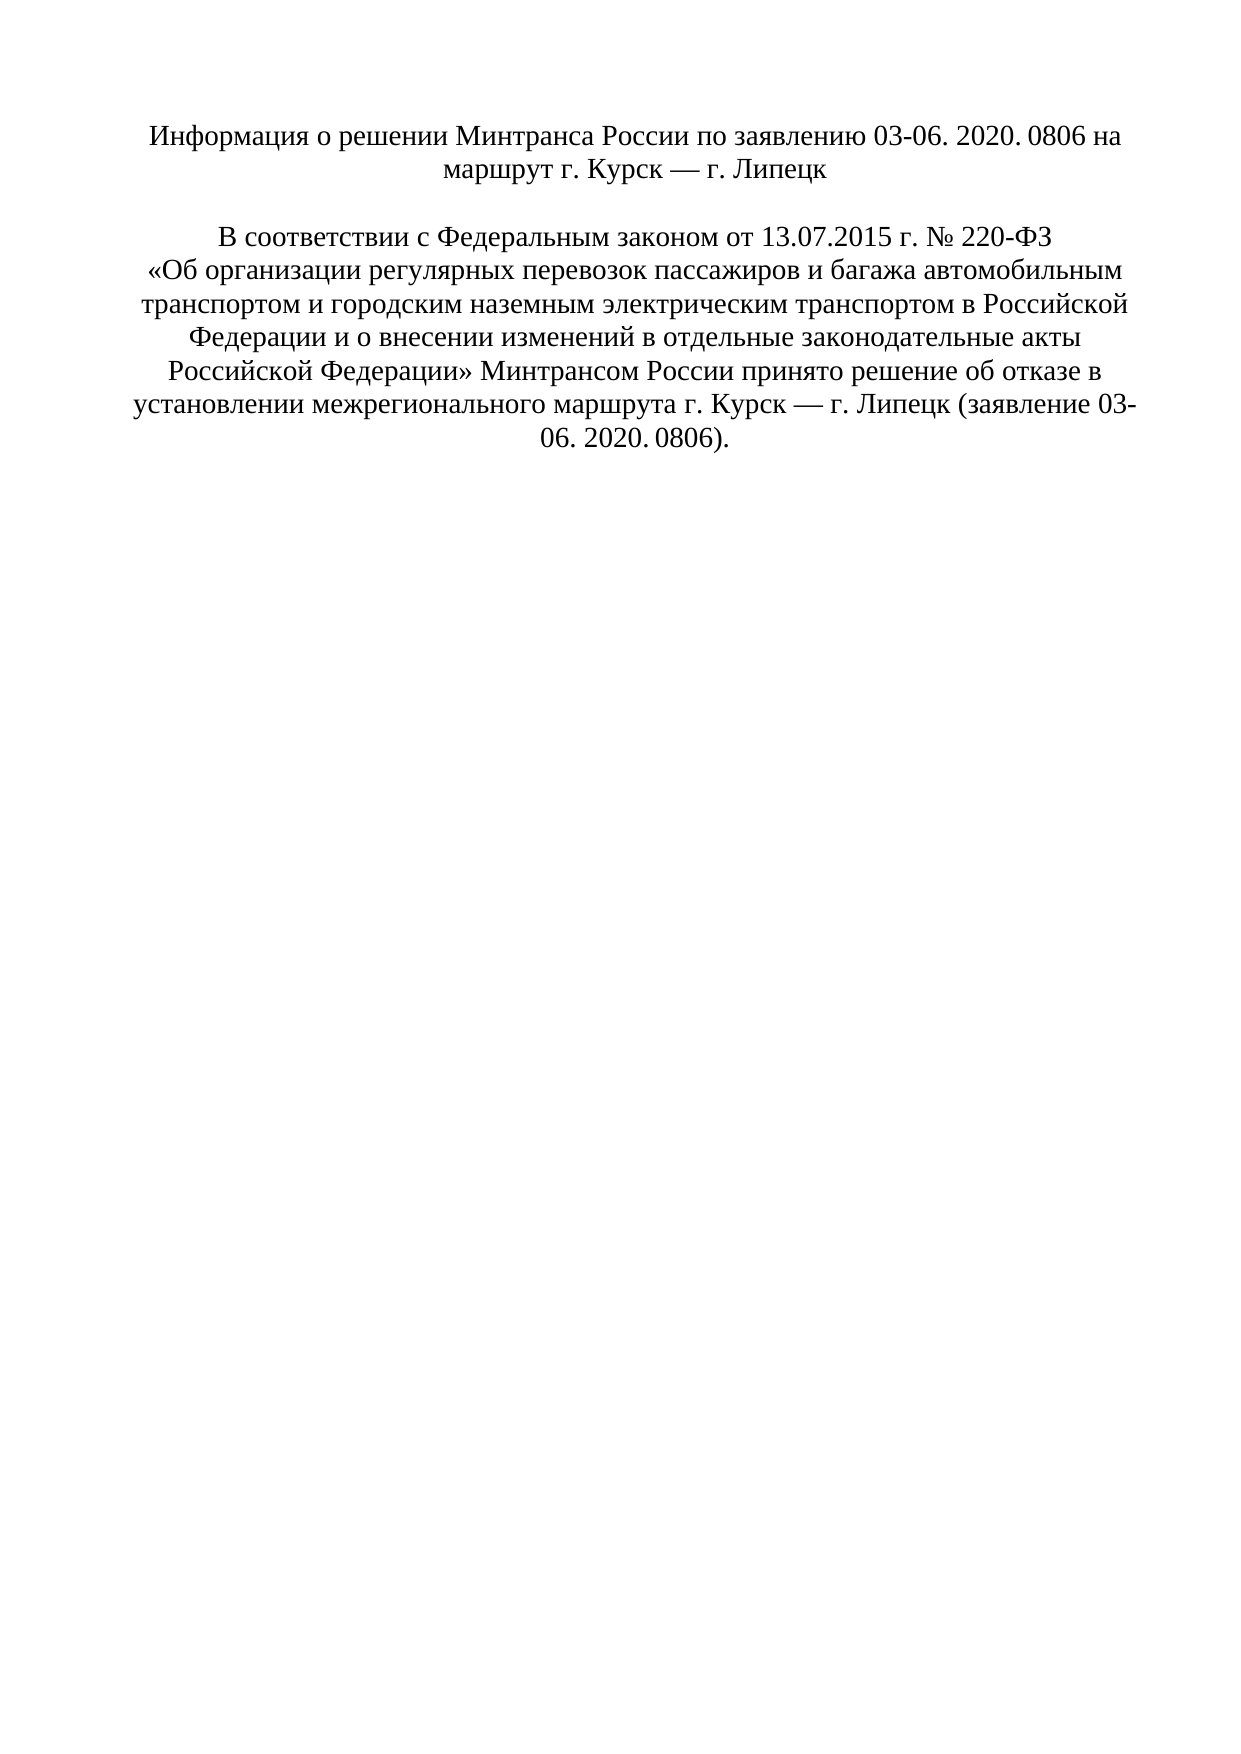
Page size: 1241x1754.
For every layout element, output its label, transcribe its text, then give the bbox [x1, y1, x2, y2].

text Информация о решении Минтранса России по заявлению 03-06. 2020. 0806 на маршрут г. Курск — г. Липецк [118, 118, 1152, 185]
text В соответствии с Федеральным законом от 13.07.2015 г. № 220-ФЗ «Об организации регулярных перевозок пассажиров и багажа автомобильным транспортом и городским наземным электрическим транспортом в Российской Федерации и о внесении изменений в отдельные законодательные акты Российской Федерации» Минтрансом России принято решение об отказе в установлении межрегионального маршрута г. Курск — г. Липецк (заявление 03-06. 2020. 0806). [118, 219, 1152, 453]
